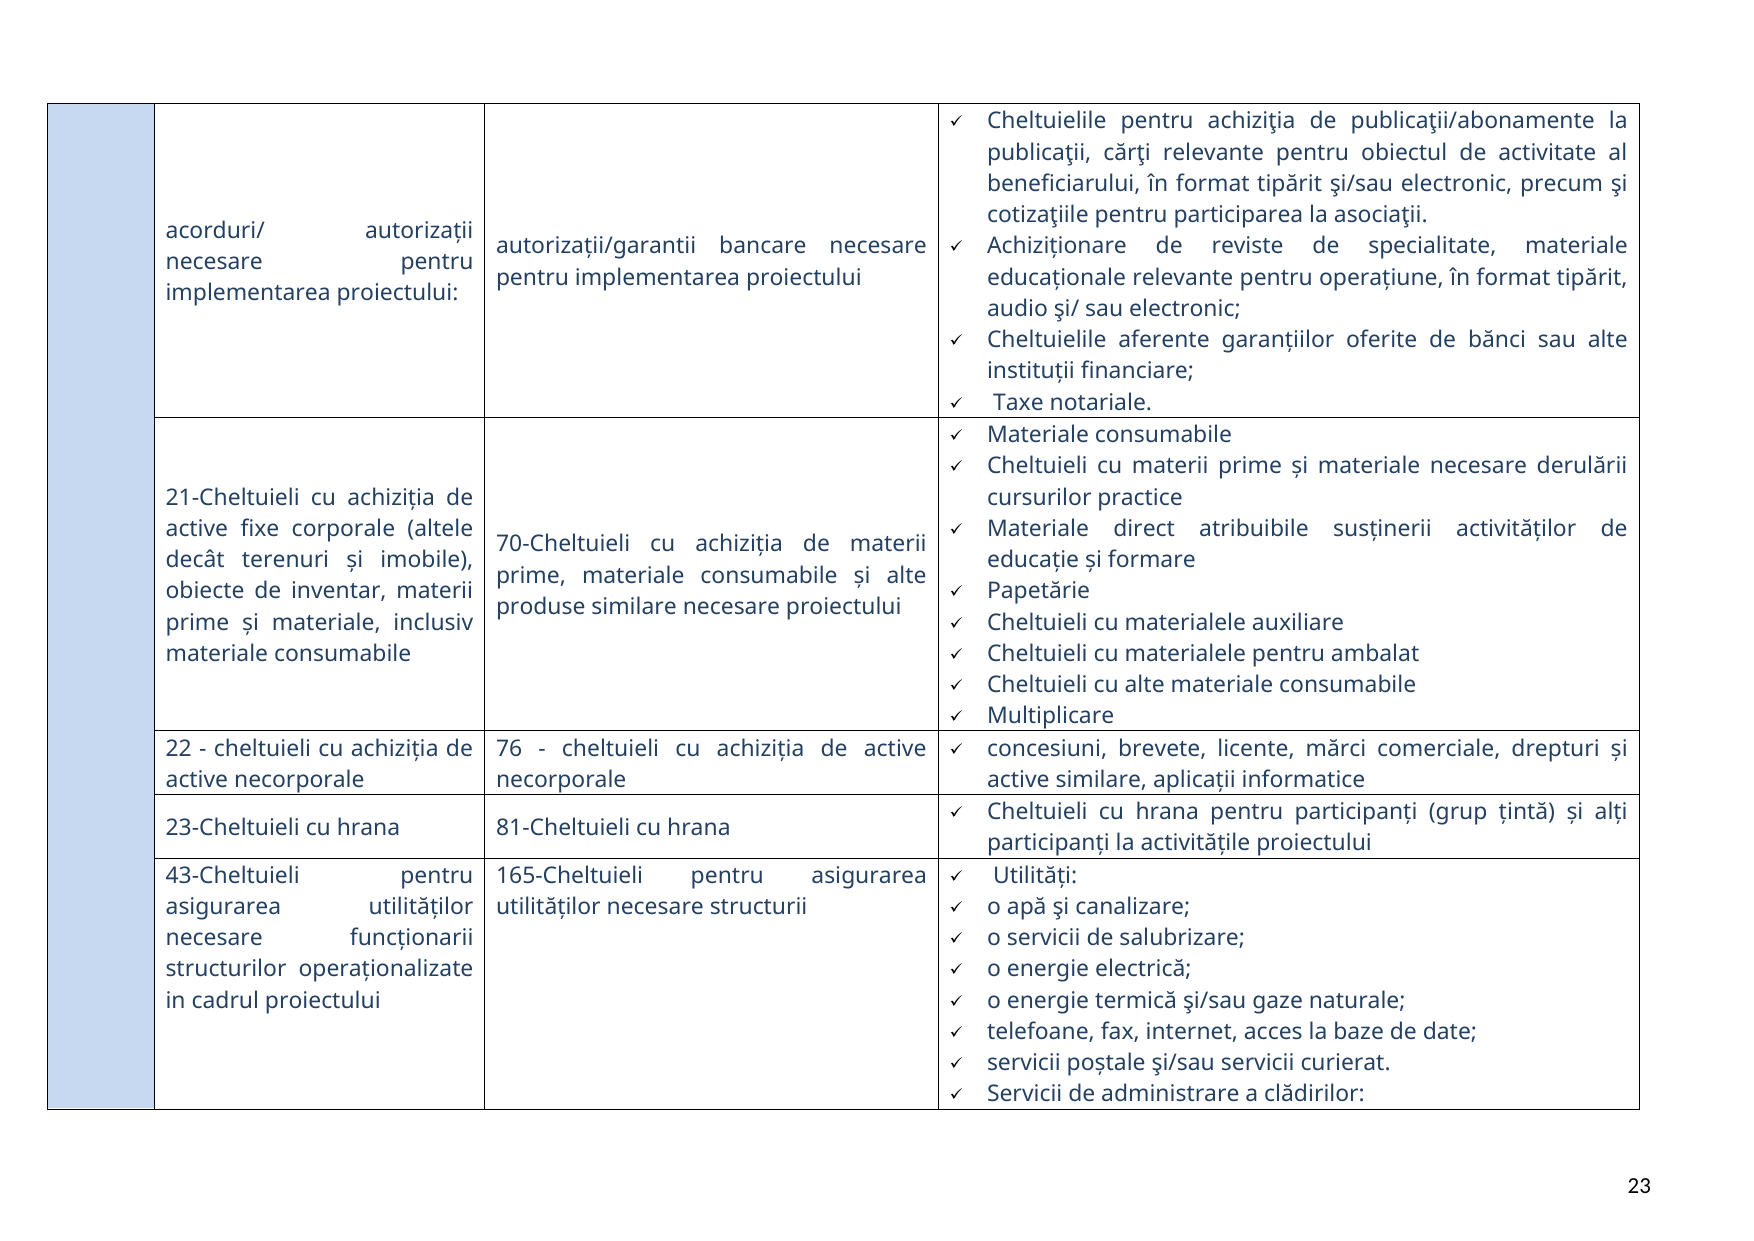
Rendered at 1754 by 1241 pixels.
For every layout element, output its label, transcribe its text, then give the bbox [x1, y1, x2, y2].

table_cell Materiale consumabile Cheltuieli cu materii prime și materiale necesare derulării cursurilor practice Materiale direct atribuibile susținerii activităților de educație și formare Papetărie Cheltuieli cu materialele auxiliare Cheltuieli cu materialele pentru ambalat Cheltuieli cu alte materiale consumabile Multiplicare [939, 418, 1639, 730]
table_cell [485, 104, 938, 417]
table_cell concesiuni, brevete, licente, mărci comerciale, drepturi și active similare, aplicații informatice [939, 731, 1639, 794]
table_cell Cheltuieli cu hrana pentru participanți (grup țintă) și alți participanți la activitățile proiectului [939, 795, 1639, 857]
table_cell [155, 104, 484, 417]
table_cell 23-Cheltuieli cu hrana [155, 795, 484, 857]
table_cell 21-Cheltuieli cu achiziția de active fixe corporale (altele decât terenuri și imobile), obiecte de inventar, materii prime și materiale, inclusiv materiale consumabile [155, 418, 484, 730]
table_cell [485, 859, 938, 1108]
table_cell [939, 104, 1639, 417]
table_cell 22 - cheltuieli cu achiziția de active necorporale [155, 731, 484, 794]
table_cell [939, 859, 1639, 1108]
table_cell 81-Cheltuieli cu hrana [485, 795, 938, 857]
table_cell 70-Cheltuieli cu achiziția de materii prime, materiale consumabile și alte produse similare necesare proiectului [485, 418, 938, 730]
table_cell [155, 859, 484, 1108]
table_cell 76 - cheltuieli cu achiziția de active necorporale [485, 731, 938, 794]
